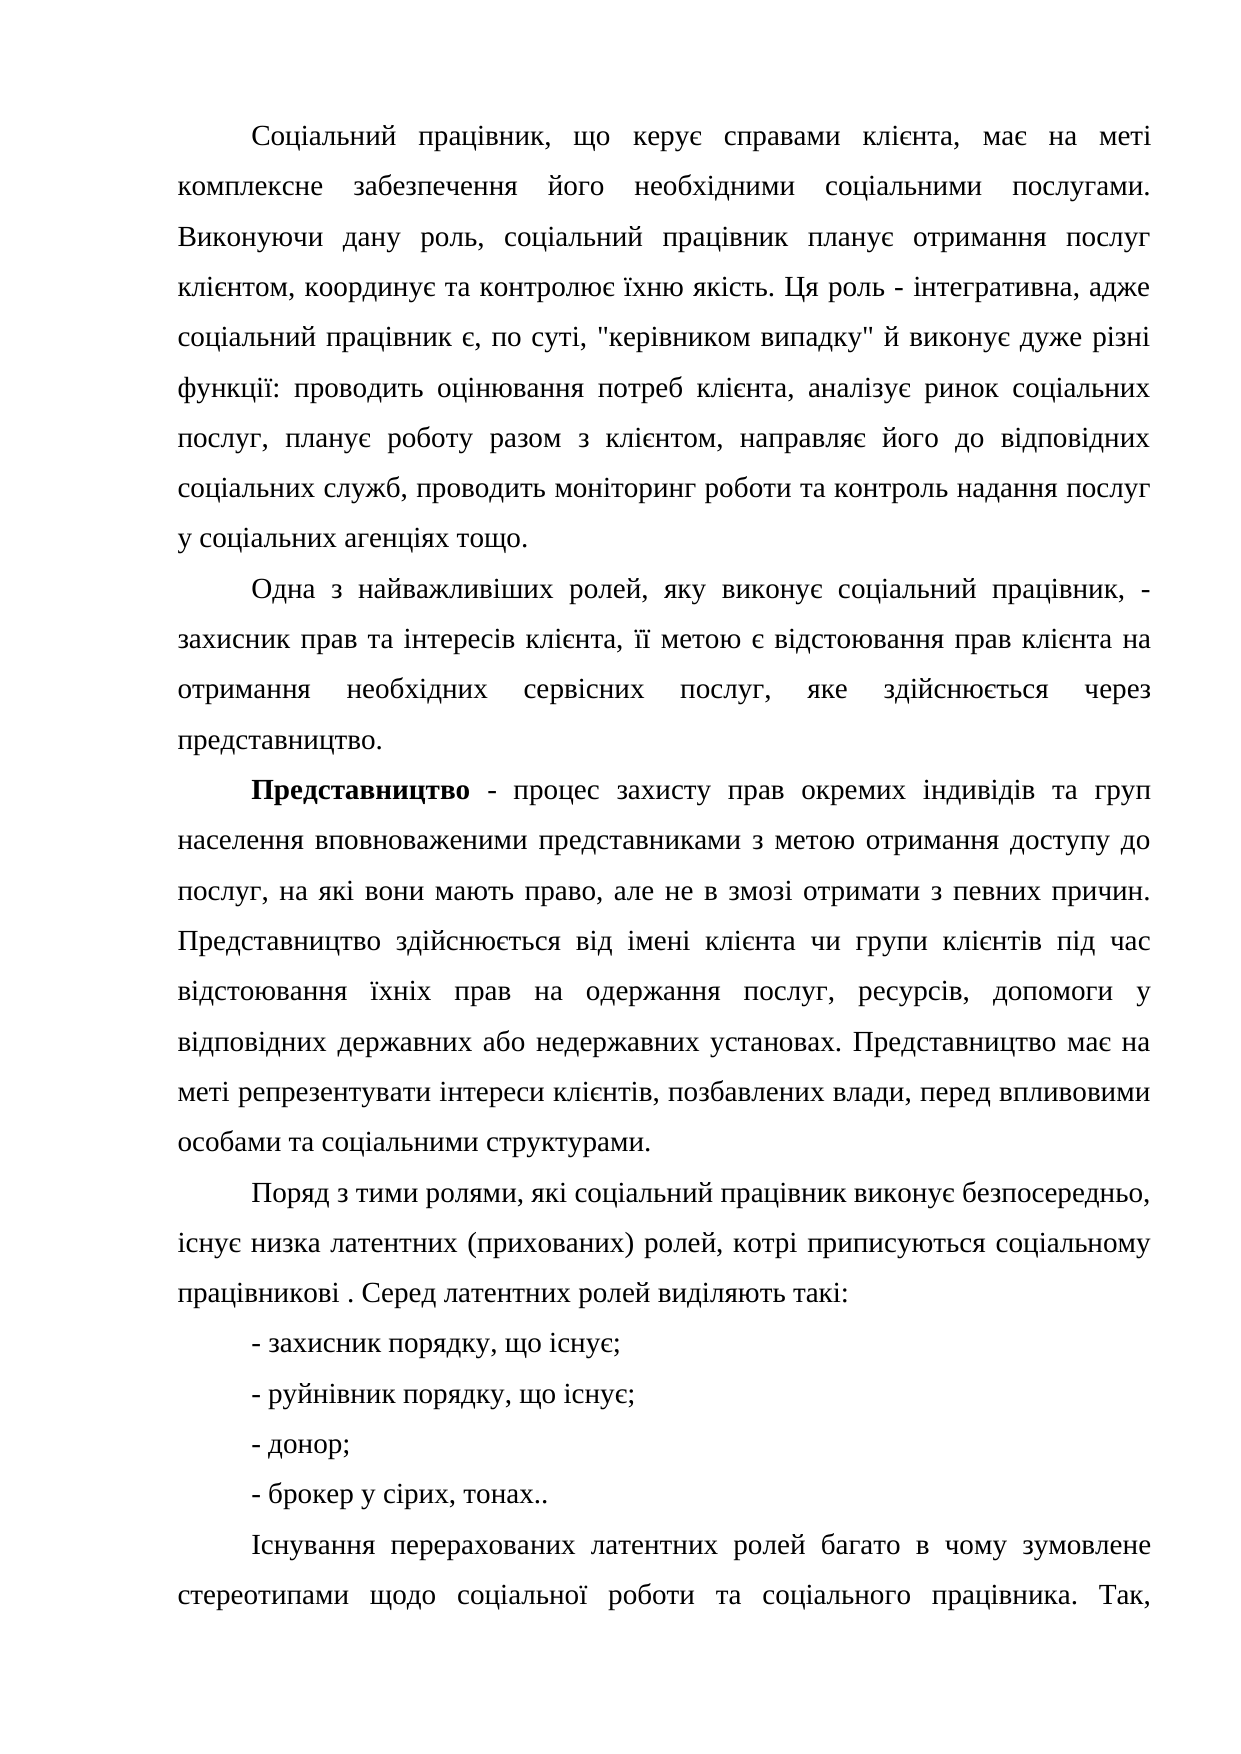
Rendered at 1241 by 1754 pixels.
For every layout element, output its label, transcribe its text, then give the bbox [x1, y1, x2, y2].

text Соціальний працівник, що керує справами клієнта, має на меті комплексне забезпечення його необхідними соціальними послугами. Виконуючи дану роль, соціальний працівник планує отримання послуг клієнтом, координує та контролює їхню якість. Ця роль - інтегративна, адже соціальний працівник є, по суті, "керівником випадку" й виконує дуже різні функції: проводить оцінювання потреб клієнта, аналізує ринок соціальних послуг, планує роботу разом з клієнтом, направляє його до відповідних соціальних служб, проводить моніторинг роботи та контроль надання послуг у соціальних агенціях тощо. [177, 118, 1152, 554]
text Одна з найважливіших ролей, яку виконує соціальний працівник, -захисник прав та інтересів клієнта, її метою є відстоювання прав клієнта на отримання необхідних сервісних послуг, яке здійснюється через представництво. [177, 571, 1152, 755]
text - брокер у сірих, тонах.. [177, 1477, 1152, 1510]
text - руйнівник порядку, що існує; [177, 1376, 1152, 1409]
text Представництво - процес захисту прав окремих індивідів та груп населення вповноваженими представниками з метою отримання доступу до послуг, на які вони мають право, але не в змозі отримати з певних причин. Представництво здійснюється від імені клієнта чи групи клієнтів під час відстоювання їхніх прав на одержання послуг, ресурсів, допомоги у відповідних державних або недержавних установах. Представництво має на меті репрезентувати інтереси клієнтів, позбавлених влади, перед впливовими особами та соціальними структурами. [177, 772, 1152, 1158]
text Поряд з тими ролями, які соціальний працівник виконує безпосередньо, існує низка латентних (прихованих) ролей, котрі приписуються соціальному працівникові . Серед латентних ролей виділяють такі: [177, 1175, 1152, 1309]
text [177, 1527, 1152, 1611]
text - донор; [177, 1426, 1152, 1460]
text - захисник порядку, що існує; [177, 1326, 1152, 1359]
